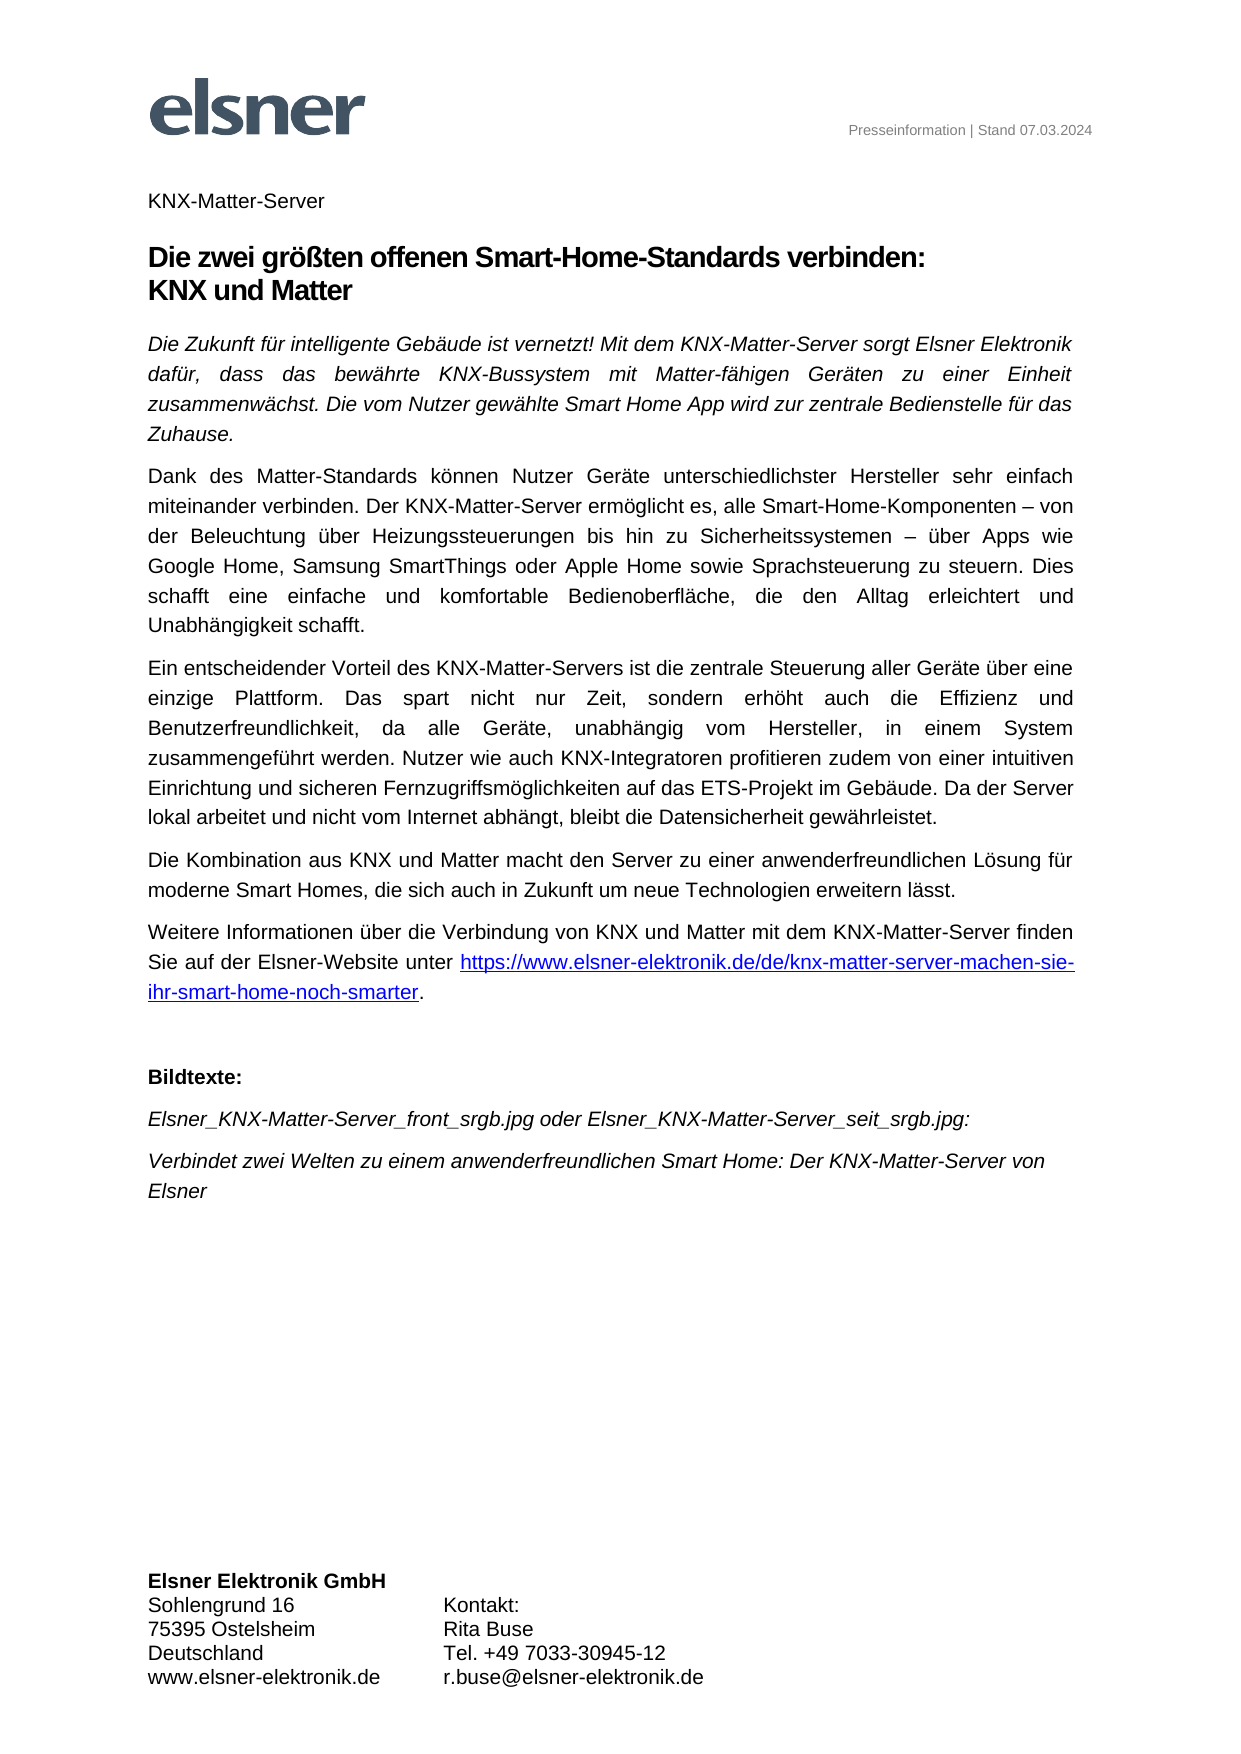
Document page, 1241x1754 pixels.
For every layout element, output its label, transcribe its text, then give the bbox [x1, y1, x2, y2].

picture [147, 76, 367, 136]
text Die Kombination aus KNX und Matter macht den Server zu einer anwenderfreundlichen Lösung für moderne Smart Homes, die sich auch in Zukunft um neue Technologien erweitern lässt. [148, 848, 1075, 901]
text Die Zukunft für intelligente Gebäude ist vernetzt! Mit dem KNX-Matter-Server sorgt Elsner Elektronik dafür, dass das bewährte KNX-Bussystem mit Matter-fähigen Geräten zu einer Einheit zusammenwächst. Die vom Nutzer gewählte Smart Home App wird zur zentrale Bedienstelle für das Zuhause. [148, 332, 1075, 445]
text Dank des Matter-Standards können Nutzer Geräte unterschiedlichster Hersteller sehr einfach miteinander verbinden. Der KNX-Matter-Server ermöglicht es, alle Smart-Home-Komponenten – von der Beleuchtung über Heizungssteuerungen bis hin zu Sicherheitssystemen – über Apps wie Google Home, Samsung SmartThings oder Apple Home sowie Sprachsteuerung zu steuern. Dies schafft eine einfache und komfortable Bedienoberfläche, die den Alltag erleichtert und Unabhängigkeit schafft. [148, 464, 1075, 637]
text Elsner_KNX-Matter-Server_front_srgb.jpg oder Elsner_KNX-Matter-Server_seit_srgb.jpg: [148, 1107, 1075, 1131]
text KNX-Matter-Server [148, 189, 1075, 213]
title Die zwei größten offenen Smart-Home-Standards verbinden: KNX und Matter [148, 240, 1075, 307]
text Weitere Informationen über die Verbindung von KNX und Matter mit dem KNX-Matter-Server finden Sie auf der Elsner-Website unter https://www.elsner-elektronik.de/de/knx-matter-server-machen-sie-ihr-smart-home-noch-smarter. [148, 920, 1075, 1004]
text Verbindet zwei Welten zu einem anwenderfreundlichen Smart Home: Der KNX-Matter-Server von Elsner [148, 1149, 1075, 1263]
text Ein entscheidender Vorteil des KNX-Matter-Servers ist die zentrale Steuerung aller Geräte über eine einzige Plattform. Das spart nicht nur Zeit, sondern erhöht auch die Effizienz und Benutzerfreundlichkeit, da alle Geräte, unabhängig vom Hersteller, in einem System zusammengeführt werden. Nutzer wie auch KNX-Integratoren profitieren zudem von einer intuitiven Einrichtung und sicheren Fernzugriffsmöglichkeiten auf das ETS-Projekt im Gebäude. Da der Server lokal arbeitet und nicht vom Internet abhängt, bleibt die Datensicherheit gewährleistet. [148, 656, 1075, 829]
subtitle Bildtexte: [148, 1064, 1075, 1088]
